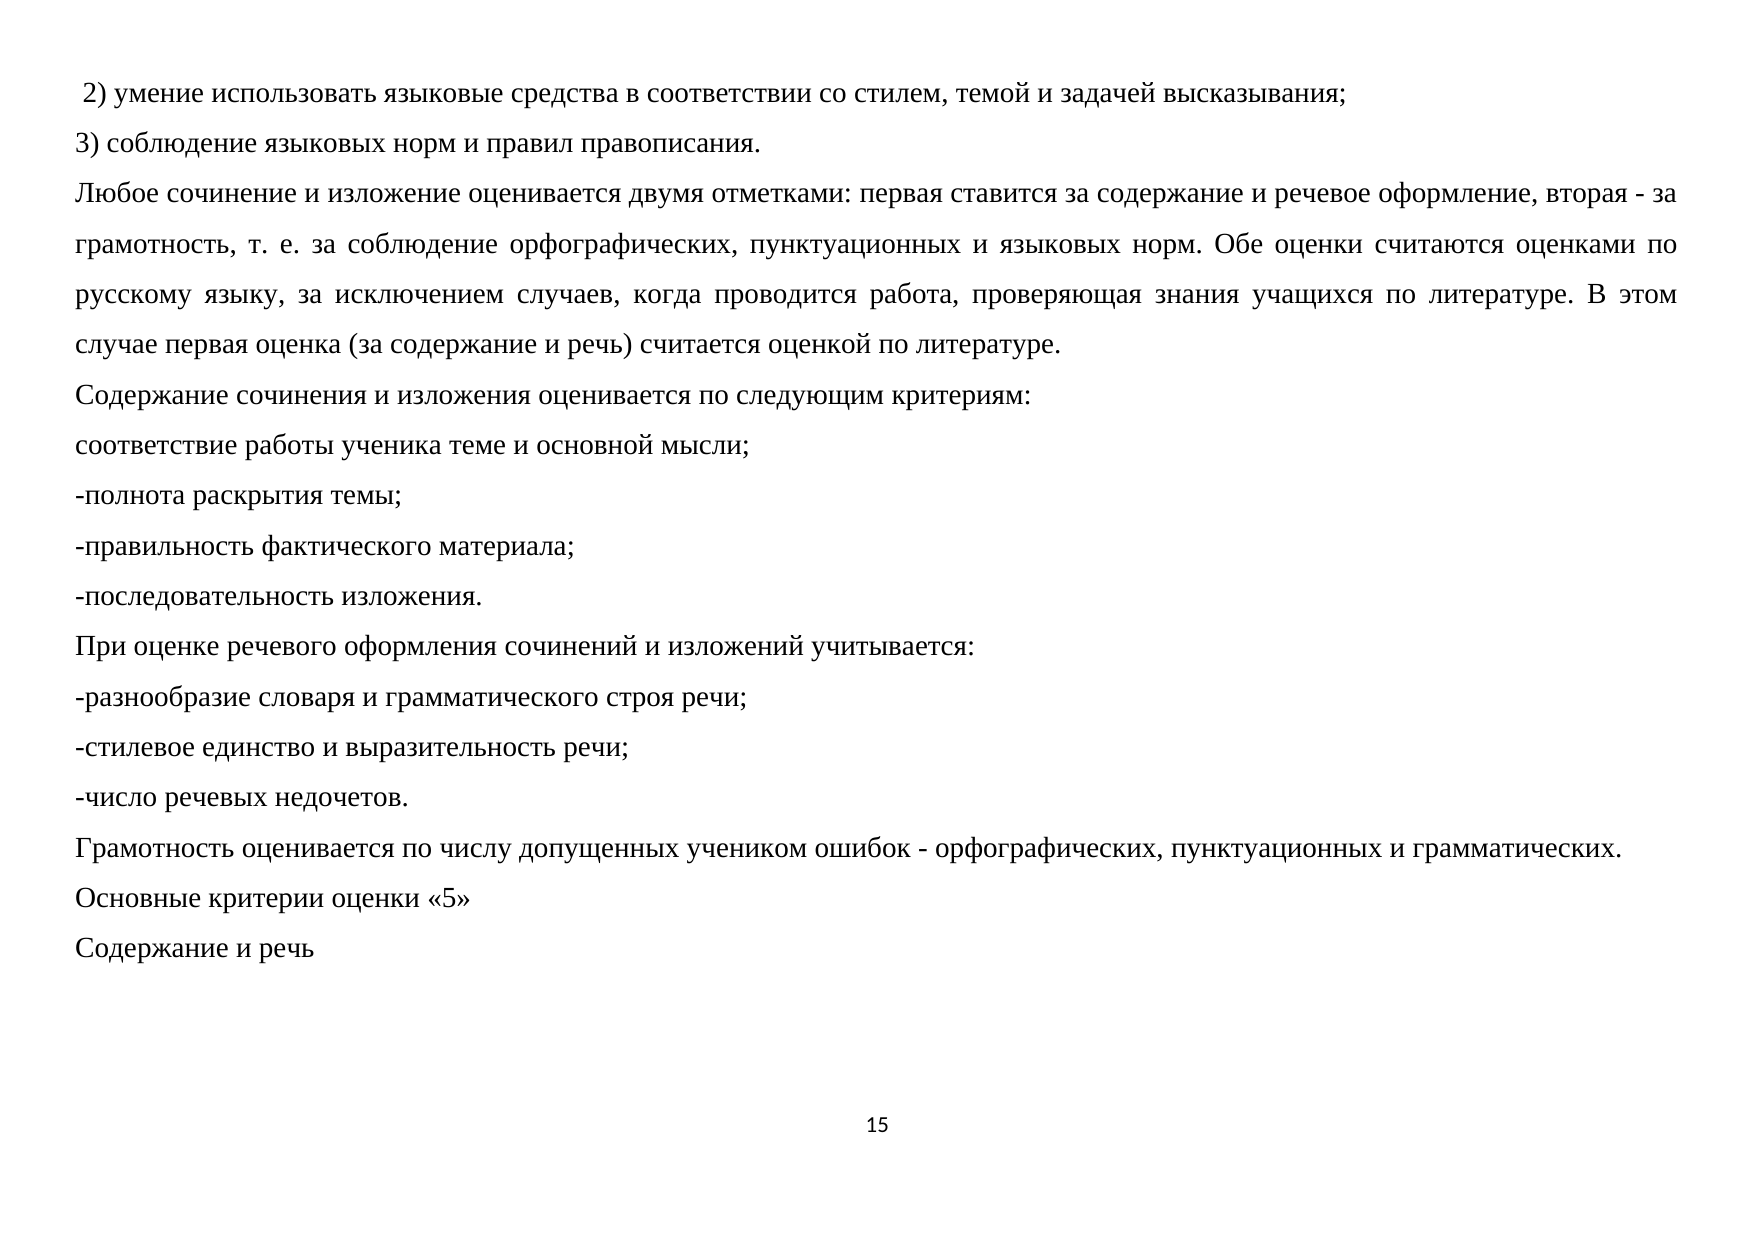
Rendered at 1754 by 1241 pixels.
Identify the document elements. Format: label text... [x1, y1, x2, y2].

text Грамотность оценивается по числу допущенных учеником ошибок - орфографических, пунктуационных и грамматических. [75, 830, 1679, 863]
text Содержание сочинения и изложения оценивается по следующим критериям: [75, 377, 1679, 410]
text -правильность фактического материала; [75, 528, 1679, 561]
text -стилевое единство и выразительность речи; [75, 729, 1679, 763]
text -последовательность изложения. [75, 578, 1679, 612]
text Содержание и речь [75, 930, 1679, 964]
text соответствие работы ученика теме и основной мысли; [75, 427, 1679, 461]
text -разнообразие словаря и грамматического строя речи; [75, 679, 1679, 712]
text Основные критерии оценки «5» [75, 880, 1679, 913]
text -полнота раскрытия темы; [75, 477, 1679, 511]
text Любое сочинение и изложение оценивается двумя отметками: первая ставится за содержание и речевое оформление, вторая - за грамотность, т. е. за соблюдение орфографических, пунктуационных и языковых норм. Обе оценки считаются оценками по русскому языку, за исключением случаев, когда проводится работа, проверяющая знания учащихся по литературе. В этом случае первая оценка (за содержание и речь) считается оценкой по литературе. [75, 176, 1679, 360]
text 3) соблюдение языковых норм и правил правописания. [75, 125, 1679, 159]
text 2) умение использовать языковые средства в соответствии со стилем, темой и задачей высказывания; [75, 75, 1679, 108]
text -число речевых недочетов. [75, 779, 1679, 813]
text При оценке речевого оформления сочинений и изложений учитывается: [75, 628, 1679, 662]
